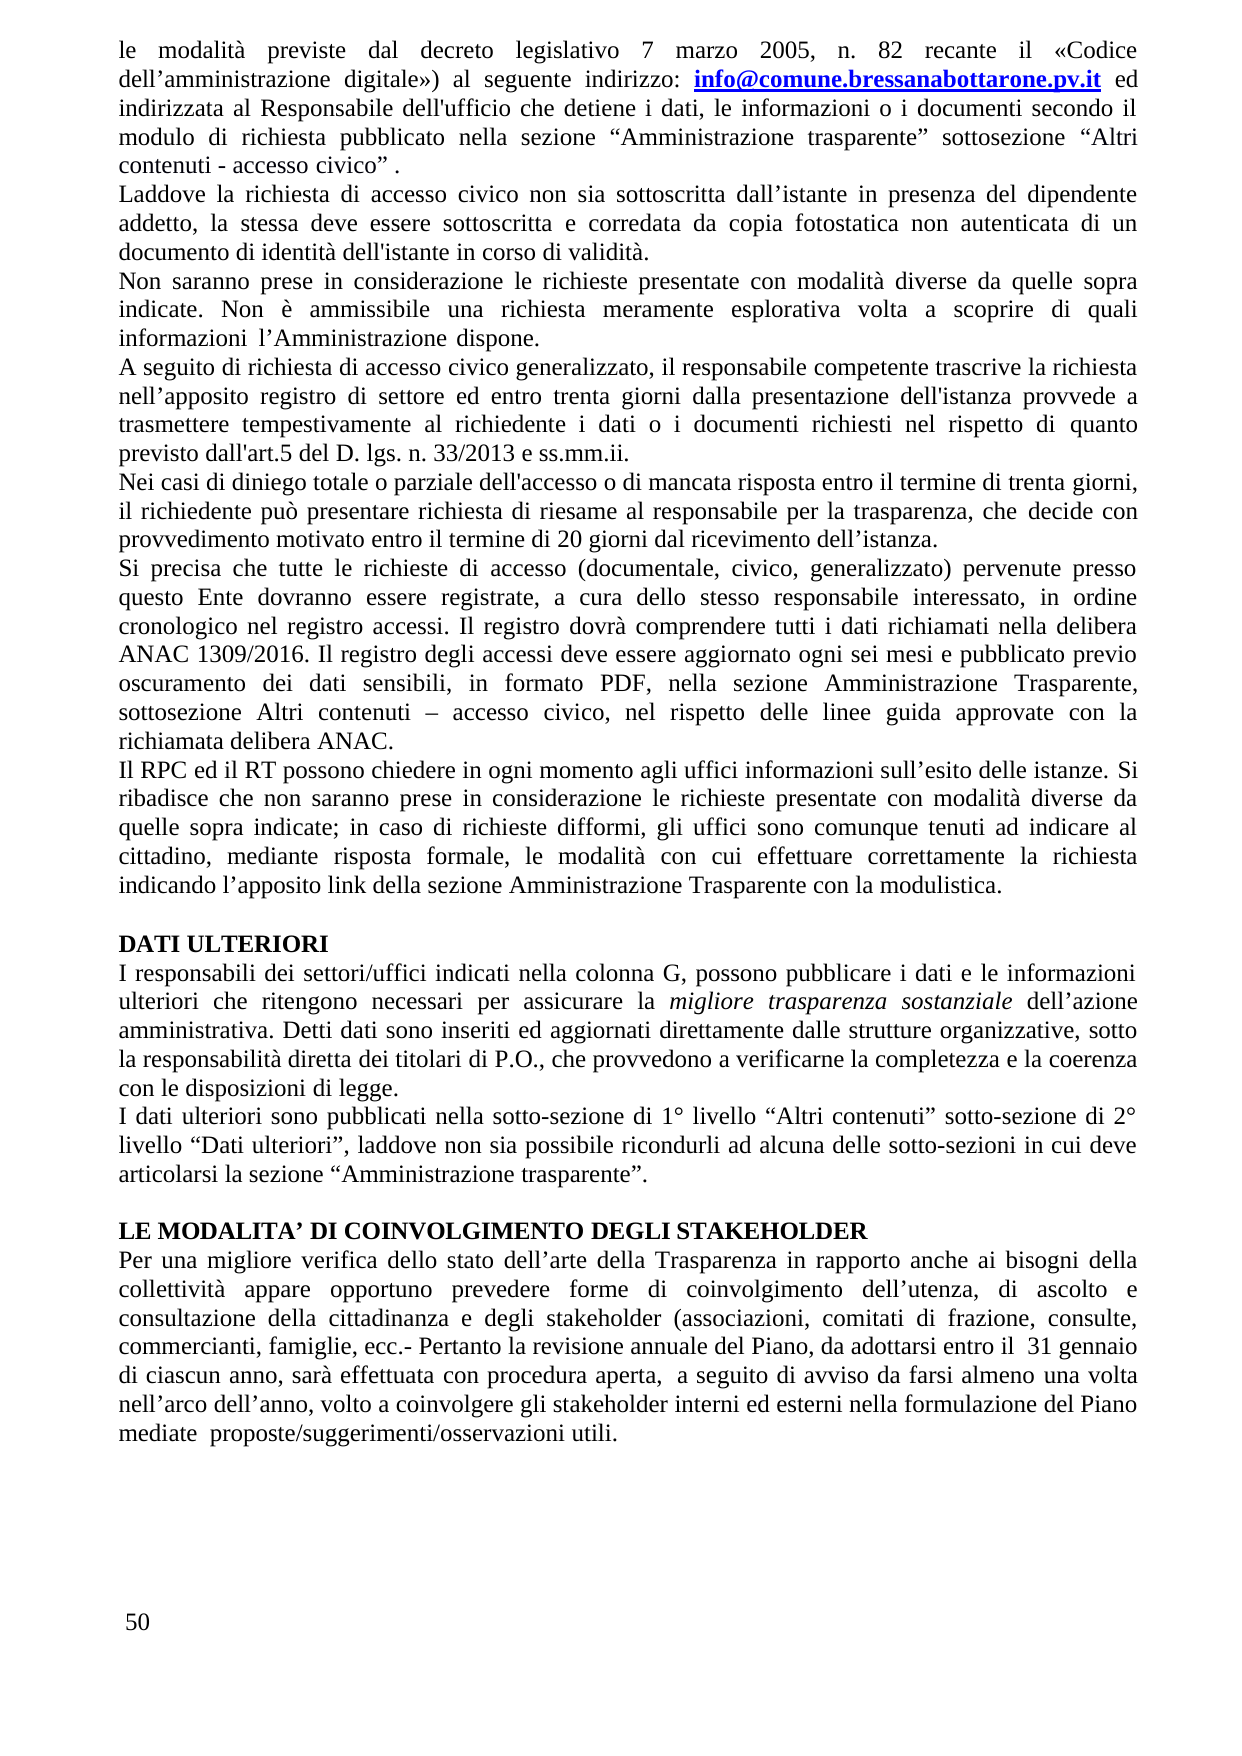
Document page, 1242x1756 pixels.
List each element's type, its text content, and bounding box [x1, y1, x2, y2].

subtitle DATI ULTERIORI [118, 929, 1138, 957]
text Non saranno prese in considerazione le richieste presentate con modalità diverse da quelle sopra indicate. Non è ammissibile una richiesta meramente esplorativa volta a scoprire di quali informazioni l’Amministrazione dispone. [118, 266, 1138, 352]
text I responsabili dei settori/uffici indicati nella colonna G, possono pubblicare i dati e le informazioni ulteriori che ritengono necessari per assicurare la migliore trasparenza sostanziale dell’azione amministrativa. Detti dati sono inseriti ed aggiornati direttamente dalle strutture organizzative, sotto la responsabilità diretta dei titolari di P.O., che provvedono a verificarne la completezza e la coerenza con le disposizioni di legge. [118, 958, 1138, 1101]
text Il RPC ed il RT possono chiedere in ogni momento agli uffici informazioni sull’esito delle istanze. Si ribadisce che non saranno prese in considerazione le richieste presentate con modalità diverse da quelle sopra indicate; in caso di richieste difformi, gli uffici sono comunque tenuti ad indicare al cittadino, mediante risposta formale, le modalità con cui effettuare correttamente la richiesta indicando l’apposito link della sezione Amministrazione Trasparente con la modulistica. [118, 755, 1138, 898]
text I dati ulteriori sono pubblicati nella sotto-sezione di 1° livello “Altri contenuti” sotto-sezione di 2° livello “Dati ulteriori”, laddove non sia possibile ricondurli ad alcuna delle sotto-sezioni in cui deve articolarsi la sezione “Amministrazione trasparente”. [118, 1101, 1138, 1188]
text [118, 35, 1138, 179]
text Nei casi di diniego totale o parziale dell'accesso o di mancata risposta entro il termine di trenta giorni, il richiedente può presentare richiesta di riesame al responsabile per la trasparenza, che decide con provvedimento motivato entro il termine di 20 giorni dal ricevimento dell’istanza. [118, 467, 1138, 553]
text Laddove la richiesta di accesso civico non sia sottoscritta dall’istante in presenza del dipendente addetto, la stessa deve essere sottoscritta e corredata da copia fotostatica non autenticata di un documento di identità dell'istante in corso di validità. [118, 179, 1138, 266]
subtitle LE MODALITA’ DI COINVOLGIMENTO DEGLI STAKEHOLDER [118, 1216, 1138, 1245]
text Si precisa che tutte le richieste di accesso (documentale, civico, generalizzato) pervenute presso questo Ente dovranno essere registrate, a cura dello stesso responsabile interessato, in ordine cronologico nel registro accessi. Il registro dovrà comprendere tutti i dati richiamati nella delibera ANAC 1309/2016. Il registro degli accessi deve essere aggiornato ogni sei mesi e pubblicato previo oscuramento dei dati sensibili, in formato PDF, nella sezione Amministrazione Trasparente, sottosezione Altri contenuti – accesso civico, nel rispetto delle linee guida approvate con la richiamata delibera ANAC. [118, 553, 1138, 754]
text A seguito di richiesta di accesso civico generalizzato, il responsabile competente trascrive la richiesta nell’apposito registro di settore ed entro trenta giorni dalla presentazione dell'istanza provvede a trasmettere tempestivamente al richiedente i dati o i documenti richiesti nel rispetto di quanto previsto dall'art.5 del D. lgs. n. 33/2013 e ss.mm.ii. [118, 352, 1138, 467]
text Per una migliore verifica dello stato dell’arte della Trasparenza in rapporto anche ai bisogni della collettività appare opportuno prevedere forme di coinvolgimento dell’utenza, di ascolto e consultazione della cittadinanza e degli stakeholder (associazioni, comitati di frazione, consulte, commercianti, famiglie, ecc.- Pertanto la revisione annuale del Piano, da adottarsi entro il 31 gennaio di ciascun anno, sarà effettuata con procedura aperta, a seguito di avviso da farsi almeno una volta nell’arco dell’anno, volto a coinvolgere gli stakeholder interni ed esterni nella formulazione del Piano mediate proposte/suggerimenti/osservazioni utili. [118, 1245, 1138, 1446]
